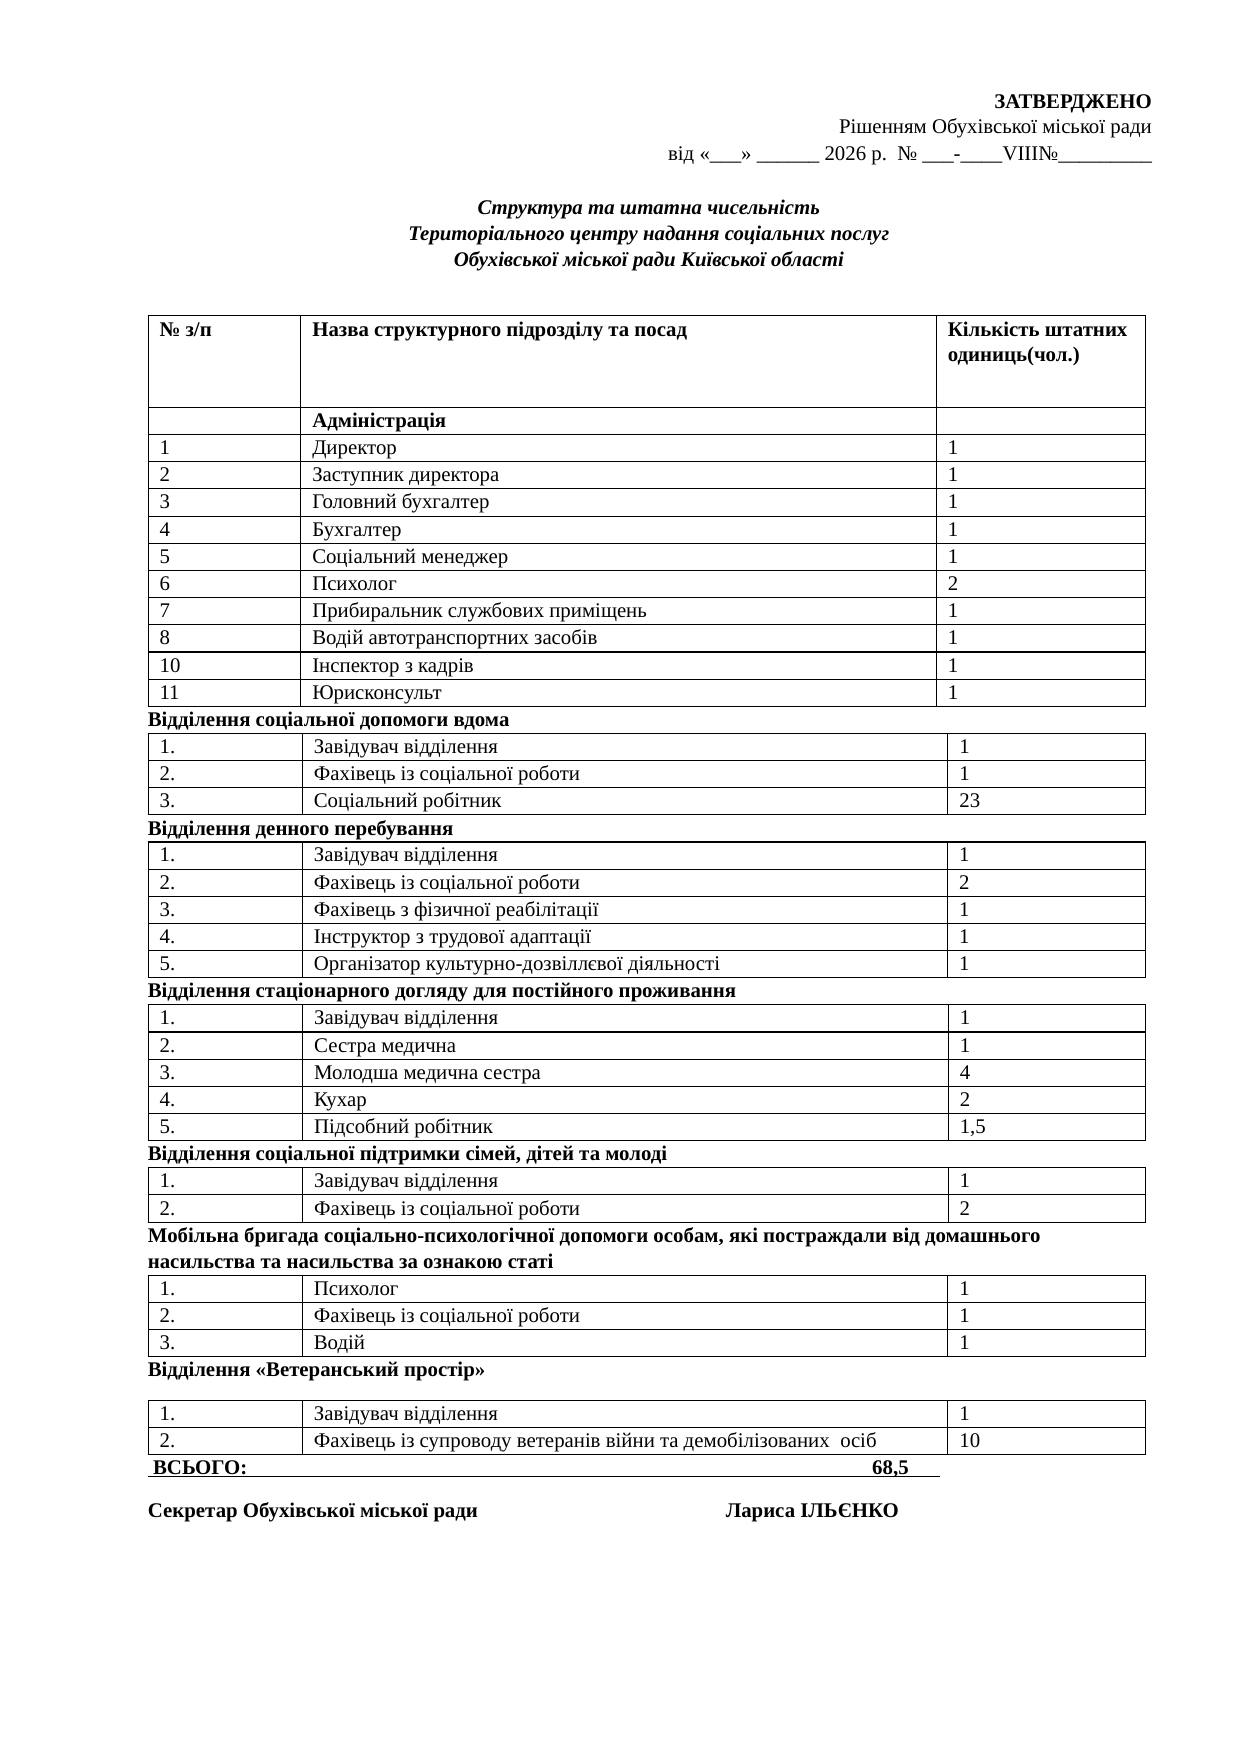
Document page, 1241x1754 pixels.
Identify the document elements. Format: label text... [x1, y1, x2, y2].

table_cell 11 [149, 680, 300, 706]
table_cell Фахівець із соціальної роботи [303, 761, 947, 787]
table_cell 7 [149, 598, 300, 624]
table_cell Інспектор з кадрів [301, 653, 936, 679]
table_cell Прибиральник службових приміщень [301, 598, 936, 624]
table_cell 1 [937, 544, 1145, 570]
table_header 1 [948, 734, 1145, 760]
text Відділення соціальної підтримки сімей, дітей та молоді [148, 1141, 1152, 1165]
table_header 1 [948, 843, 1145, 868]
table_cell Фахівець із соціальної роботи [303, 870, 947, 896]
table_cell Психолог [301, 571, 936, 597]
table_cell Інструктор з трудової адаптації [303, 924, 947, 950]
table_cell 1,5 [949, 1114, 1145, 1140]
table_cell 2 [949, 1087, 1145, 1113]
table_cell 3 [149, 489, 300, 516]
table_cell 3. [149, 788, 302, 814]
table_cell 4 [949, 1060, 1145, 1086]
table_cell [937, 408, 1145, 434]
table_cell 1 [948, 1330, 1145, 1356]
table_cell 3. [149, 897, 302, 923]
table_header № з/п [149, 316, 300, 407]
table_cell 10 [149, 653, 300, 679]
table_header Завідувач відділення [303, 1168, 948, 1194]
table_cell 1 [949, 1033, 1145, 1059]
text Відділення стаціонарного догляду для постійного проживання [148, 978, 1152, 1002]
table_cell 2. [149, 1303, 302, 1329]
table_header 1 [949, 1168, 1145, 1194]
table_cell 1 [937, 653, 1145, 679]
table_header Завідувач відділення [303, 734, 947, 760]
text Мобільна бригада соціально-психологічної допомоги особам, які постраждали від домашнього насильства та насильства за ознакою статі [148, 1223, 1152, 1273]
table_cell 2 [149, 462, 300, 488]
table_cell Заступник директора [301, 462, 936, 488]
table_cell Водій [303, 1330, 947, 1356]
text Відділення денного перебування [148, 815, 1152, 839]
table_header 1. [149, 843, 302, 868]
table_cell 1 [937, 625, 1145, 651]
table_header Назва структурного підрозділу та посад [301, 316, 936, 407]
table_cell Фахівець із соціальної роботи [303, 1195, 948, 1222]
table_cell Підсобний робітник [303, 1114, 948, 1140]
table_cell Соціальний робітник [303, 788, 947, 814]
table_cell 2 [949, 1195, 1145, 1222]
table_cell Сестра медична [303, 1033, 948, 1059]
table_cell 3. [149, 1060, 302, 1086]
table_cell 23 [948, 788, 1145, 814]
text Структура та штатна чисельність [148, 195, 1152, 219]
table_cell Головний бухгалтер [301, 489, 936, 516]
table_cell 5. [149, 951, 302, 977]
table_cell Кухар [303, 1087, 948, 1113]
table_cell Фахівець із соціальної роботи [303, 1303, 947, 1329]
table_cell 5 [149, 544, 300, 570]
table_cell 1 [937, 435, 1145, 461]
table_header 1. [149, 1005, 302, 1031]
table_cell 1 [948, 951, 1145, 977]
table_cell Фахівець з фізичної реабілітації [303, 897, 947, 923]
text ЗАТВЕРДЖЕНО [148, 88, 1152, 113]
table_cell 1 [937, 489, 1145, 516]
table_cell 2 [948, 870, 1145, 896]
table_header 1. [149, 734, 302, 760]
table_header 1 [949, 1005, 1145, 1031]
table_header Кількість штатних одиниць(чол.) [937, 316, 1145, 407]
table_cell [149, 408, 300, 434]
text Відділення соціальної допомоги вдома [148, 707, 1152, 731]
table_cell 5. [149, 1114, 302, 1140]
table_cell Водій автотранспортних засобів [301, 625, 936, 651]
table_cell 1 [948, 924, 1145, 950]
table_cell 2. [149, 1195, 302, 1222]
table_cell Бухгалтер [301, 517, 936, 543]
text ВСЬОГО: 68,5 [148, 1455, 1152, 1479]
table_cell 4. [149, 924, 302, 950]
table_cell 1 [948, 897, 1145, 923]
table_cell 2. [149, 1033, 302, 1059]
table_cell 1 [937, 598, 1145, 624]
table_header Завідувач відділення [303, 1005, 948, 1031]
table_cell 10 [948, 1428, 1145, 1454]
table_cell 1 [149, 435, 300, 461]
table_header 1 [948, 1276, 1145, 1302]
table_header 1. [149, 1168, 302, 1194]
table_cell 2. [149, 761, 302, 787]
table_cell 1 [937, 517, 1145, 543]
table_cell 1 [948, 1303, 1145, 1329]
table_cell Соціальний менеджер [301, 544, 936, 570]
table_cell 2 [937, 571, 1145, 597]
table_cell 2. [149, 1428, 302, 1454]
text Обухівської міської ради Київської області [148, 247, 1152, 271]
table_cell Юрисконсульт [301, 680, 936, 706]
table_cell 8 [149, 625, 300, 651]
table_header 1. [149, 1276, 302, 1302]
text Відділення «Ветеранський простір» [148, 1357, 1152, 1381]
table_cell 3. [149, 1330, 302, 1356]
table_cell Молодша медична сестра [303, 1060, 948, 1086]
table_header 1. [149, 1401, 302, 1427]
table_cell Директор [301, 435, 936, 461]
table_cell 1 [937, 462, 1145, 488]
text Секретар Обухівської міської ради Лариса ІЛЬЄНКО [148, 1498, 1152, 1522]
table_cell Організатор культурно-дозвіллєвої діяльності [303, 951, 947, 977]
table_cell 6 [149, 571, 300, 597]
table_cell Адміністрація [301, 408, 936, 434]
table_cell 1 [937, 680, 1145, 706]
table_header Завідувач відділення [303, 843, 947, 868]
table_cell 4 [149, 517, 300, 543]
table_cell 4. [149, 1087, 302, 1113]
table_header Психолог [303, 1276, 947, 1302]
table_cell 1 [948, 761, 1145, 787]
table_header Завідувач відділення [303, 1401, 947, 1427]
table_header 1 [948, 1401, 1145, 1427]
text Територіального центру надання соціальних послуг [148, 221, 1152, 245]
text Рішенням Обухівської міської ради [148, 114, 1152, 138]
text від «___» ______ 2026 р. № ___-____VІІІ№_________ [148, 140, 1152, 164]
table_cell 2. [149, 870, 302, 896]
table_cell Фахівець із супроводу ветеранів війни та демобілізованих осіб [303, 1428, 947, 1454]
